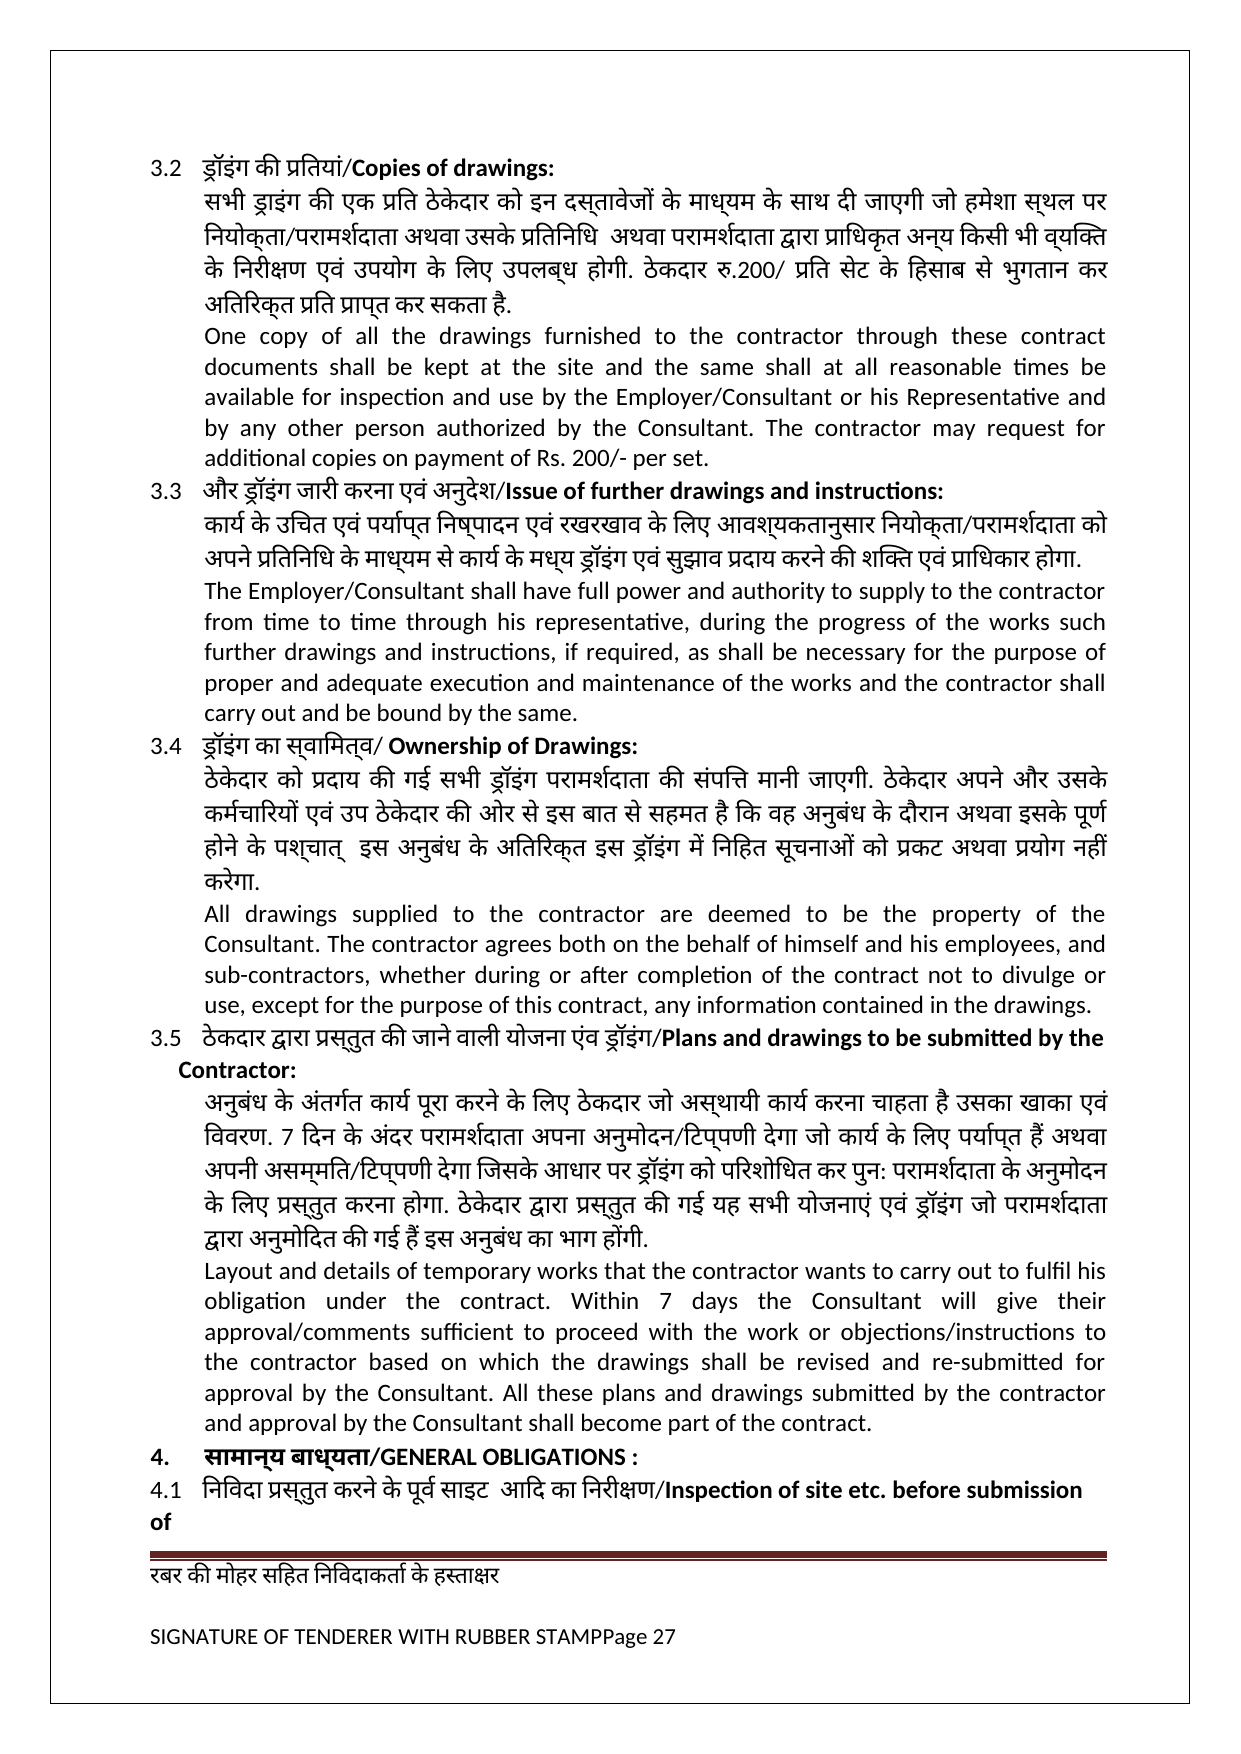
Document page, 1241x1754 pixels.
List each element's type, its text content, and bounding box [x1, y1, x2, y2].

text The Employer/Consultant shall have full power and authority to supply to the contractor from time to time through his representative, during the progress of the works such further drawings and instructions, if required, as shall be necessary for the purpose of proper and adequate execution and maintenance of the works and the contractor shall carry out and be bound by the same. [204, 575, 1107, 728]
text 3.4 ड्रॉइंग का स्‍वामित्‍व/ Ownership of Drawings: [150, 728, 1107, 762]
text All drawings supplied to the contractor are deemed to be the property of the Consultant. The contractor agrees both on the behalf of himself and his employees, and sub-contractors, whether during or after completion of the contract not to divulge or use, except for the purpose of this contract, any information contained in the drawings. [204, 898, 1107, 1020]
text ठेकेदार को प्रदाय की गई सभी ड्रॉइंग परामर्शदाता की संपत्ति मानी जाएगी. ठेकेदार अपने और उसके कर्मचारियों एवं उप ठेकेदार की ओर से इस बात से सहमत है कि वह अनुबंध के दौरान अथवा इसके पूर्ण होने के पश्‍चात् इस अनुबंध के अतिरिक्‍त इस ड्रॉइंग में निहित सूचनाओं को प्रकट अथवा प्रयोग नहीं करेगा. [204, 762, 1107, 898]
text अनुबंध के अंतर्गत कार्य पूरा करने के लिए ठेकदार जो अस्‍थायी कार्य करना चाहता है उसका खाका एवं विवरण. 7 दिन के अंदर परामर्शदाता अपना अनुमोदन/टिप्‍पणी देगा जो कार्य के लिए पर्याप्‍त हैं अथवा अपनी असम्‍मति/टिप्‍पणी देगा जिसके आधार पर ड्रॉइंग को परिशोधित कर पुन: परामर्शदाता के अनुमोदन के लिए प्रस्‍तुत करना होगा. ठेकेदार द्वारा प्रस्‍तुत की गई यह सभी योजनाएं एवं ड्रॉइंग जो परामर्शदाता द्वारा अनुमोदित की गई हैं इस अनुबंध का भाग होंगी. [204, 1085, 1107, 1255]
text 3.5 ठेकदार द्वारा प्रस्‍तुत की जाने वाली योजना एंव ड्रॉइंग/Plans and drawings to be submitted by the [150, 1020, 1107, 1054]
text कार्य के उचित एवं पर्याप्‍त निष्‍पादन एवं रखरखाव के लिए आवश्‍यकतानुसार नियोक्‍ता/परामर्शदाता को अपने प्रतिनिधि के माध्‍यम से कार्य के मध्‍य ड्रॉइंग एवं सुझाव प्रदाय करने की शक्ति एवं प्राधिकार होगा. [204, 507, 1107, 575]
text Contractor: [150, 1054, 1107, 1085]
text 3.3 और ड्रॉइंग जारी करना एवं अनुदेश/Issue of further drawings and instructions: [150, 473, 1107, 507]
text Layout and details of temporary works that the contractor wants to carry out to fulfil his obligation under the contract. Within 7 days the Consultant will give their approval/comments sufficient to proceed with the work or objections/instructions to the contractor based on which the drawings shall be revised and re-submitted for approval by the Consultant. All these plans and drawings submitted by the contractor and approval by the Consultant shall become part of the contract. [204, 1255, 1107, 1438]
text सभी ड्राइंग की एक प्रति ठेकेदार को इन दस्‍तावेजों के माध्‍यम के साथ दी जाएगी जो हमेशा स्‍थल पर नियोक्‍ता/परामर्शदाता अथवा उसके प्रतिनिधि अथवा परामर्शदाता द्वारा प्राधिकृत अन्‍य किसी भी व्‍यक्ति के निरीक्षण एवं उपयोग के लिए उपलब्‍ध होगी. ठेकदार रु.200/ प्रति सेट के हिसाब से भुगतान कर अतिरिक्‍त प्रति प्राप्‍त कर सकता है. [204, 184, 1107, 320]
text 4.1 निविदा प्रस्‍तुत करने के पूर्व साइट आदि का निरीक्षण/Inspection of site etc. before submission of [150, 1472, 1107, 1537]
list सामान्‍य बाध्‍यता/GENERAL OBLIGATIONS : [150, 1438, 1107, 1472]
text One copy of all the drawings furnished to the contractor through these contract documents shall be kept at the site and the same shall at all reasonable times be available for inspection and use by the Employer/Consultant or his Representative and by any other person authorized by the Consultant. The contractor may request for additional copies on payment of Rs. 200/- per set. [204, 320, 1107, 473]
text 3.2 ड्रॉइंग की प्रतियां/Copies of drawings: [150, 150, 1107, 184]
